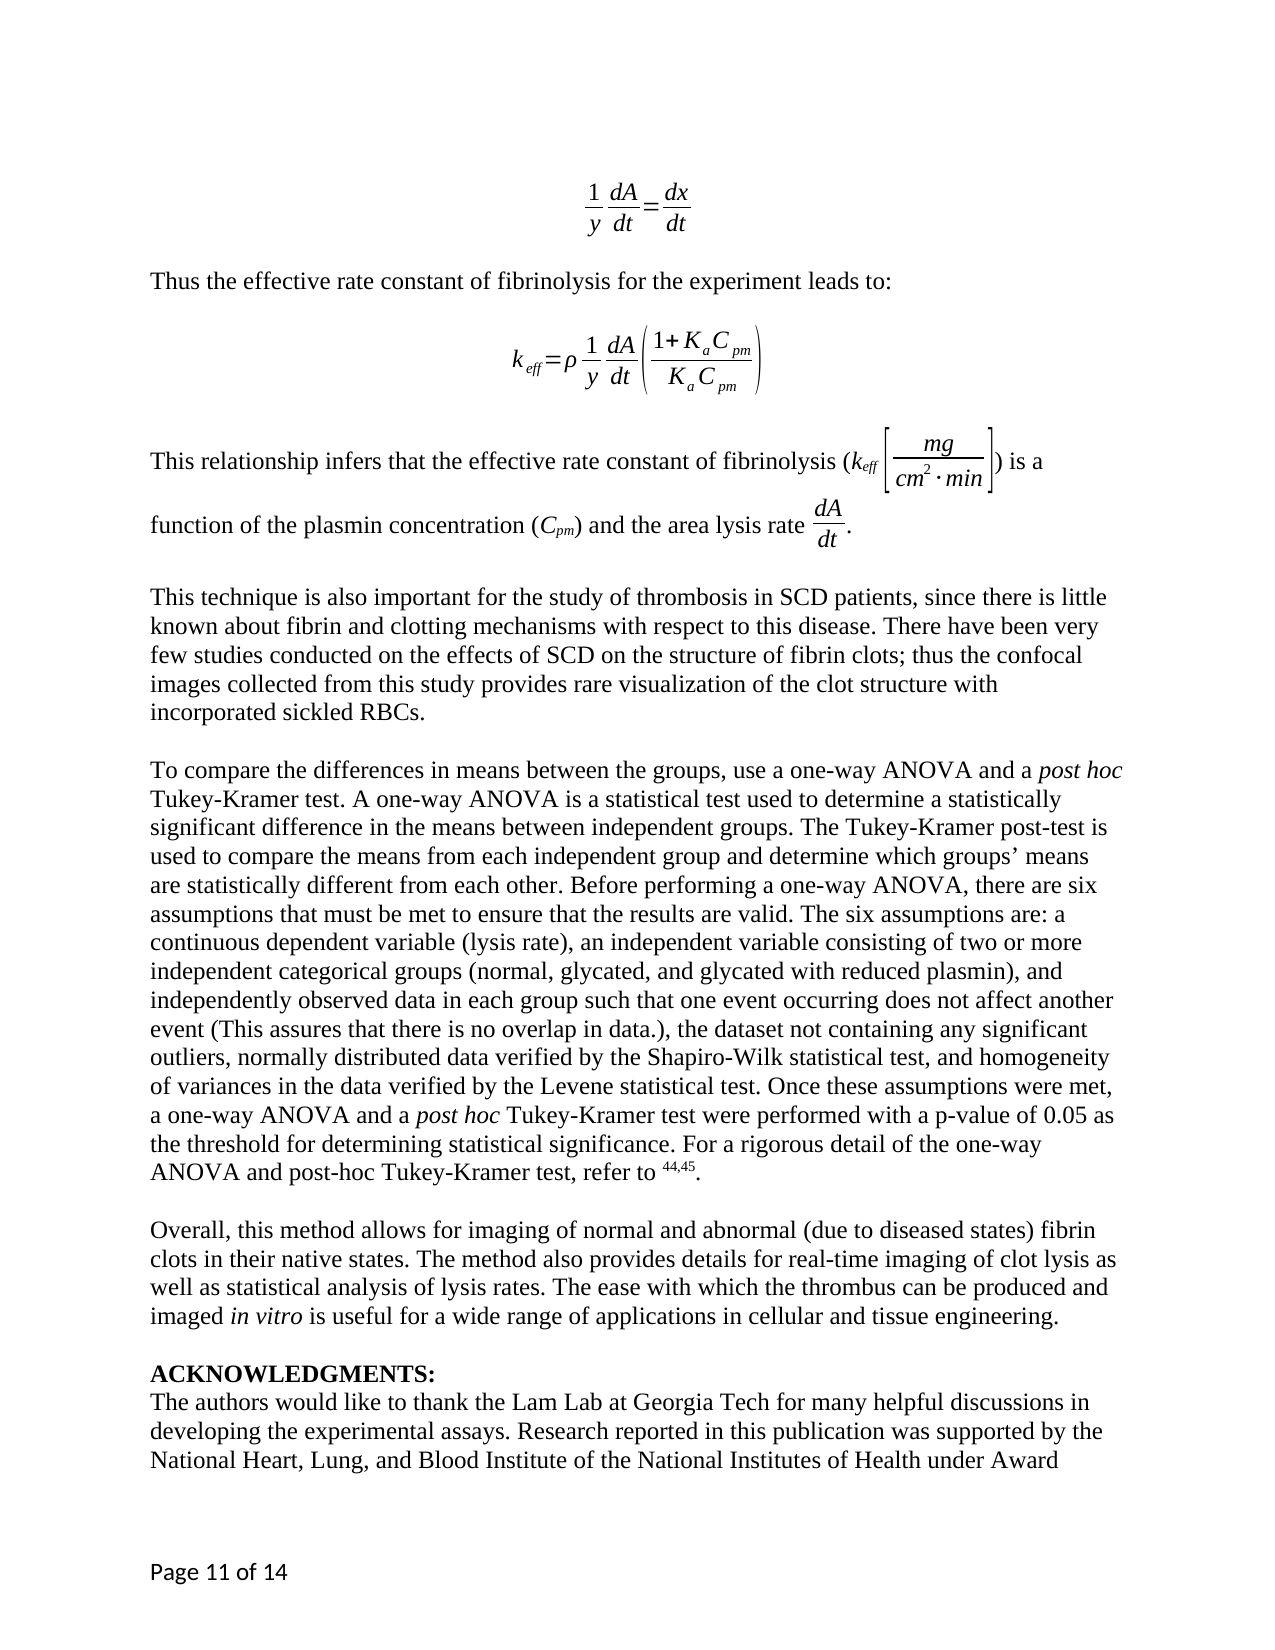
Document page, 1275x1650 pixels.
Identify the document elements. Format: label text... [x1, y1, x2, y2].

text Overall, this method allows for imaging of normal and abnormal (due to diseased states) fibrin clots in their native states. The method also provides details for real-time imaging of clot lysis as well as statistical analysis of lysis rates. The ease with which the thrombus can be produced and imaged in vitro is useful for a wide range of applications in cellular and tissue engineering. [150, 1215, 1125, 1330]
text This relationship infers that the effective rate constant of fibrinolysis (keff ) is a function of the plasmin concentration (Cpm) and the area lysis rate . [150, 426, 1125, 554]
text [150, 1387, 1125, 1474]
text To compare the differences in means between the groups, use a one-way ANOVA and a post hoc Tukey-Kramer test. A one-way ANOVA is a statistical test used to determine a statistically significant difference in the means between independent groups. The Tukey-Kramer post-test is used to compare the means from each independent group and determine which groups’ means are statistically different from each other. Before performing a one-way ANOVA, there are six assumptions that must be met to ensure that the results are valid. The six assumptions are: a continuous dependent variable (lysis rate), an independent variable consisting of two or more independent categorical groups (normal, glycated, and glycated with reduced plasmin), and independently observed data in each group such that one event occurring does not affect another event (This assures that there is no overlap in data.), the dataset not containing any significant outliers, normally distributed data verified by the Shapiro-Wilk statistical test, and homogeneity of variances in the data verified by the Levene statistical test. Once these assumptions were met, a one-way ANOVA and a post hoc Tukey-Kramer test were performed with a p-value of 0.05 as the threshold for determining statistical significance. For a rigorous detail of the one-way ANOVA and post-hoc Tukey-Kramer test, refer to 44,45. [150, 755, 1125, 1186]
text Thus the effective rate constant of fibrinolysis for the experiment leads to: [150, 266, 1125, 295]
text ACKNOWLEDGMENTS: [150, 1359, 1125, 1387]
text This technique is also important for the study of thrombosis in SCD patients, since there is little known about fibrin and clotting mechanisms with respect to this disease. There have been very few studies conducted on the effects of SCD on the structure of fibrin clots; thus the confocal images collected from this study provides rare visualization of the clot structure with incorporated sickled RBCs. [150, 582, 1125, 726]
